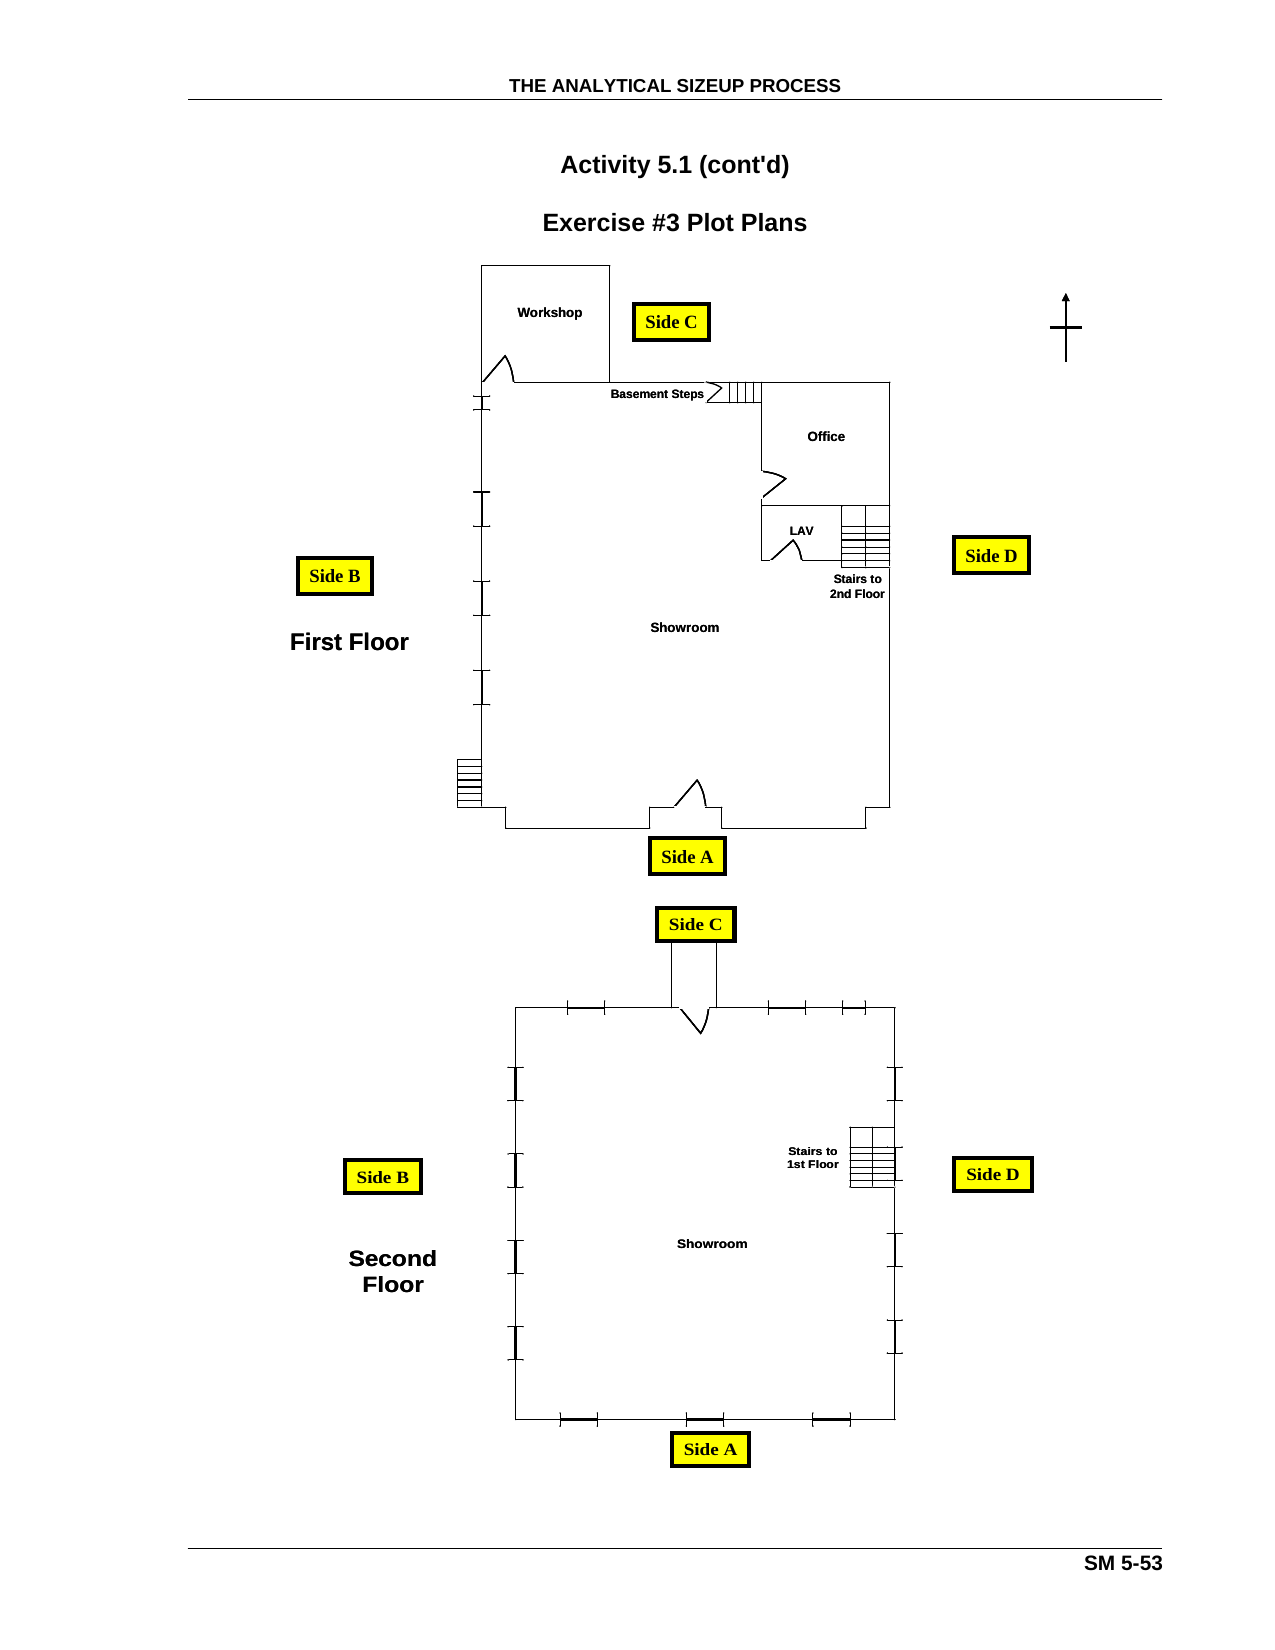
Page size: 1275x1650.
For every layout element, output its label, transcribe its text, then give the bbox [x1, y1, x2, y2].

title Activity 5.1 (cont'd) [187, 150, 1162, 179]
title Exercise #3 Plot Plans [187, 207, 1162, 236]
